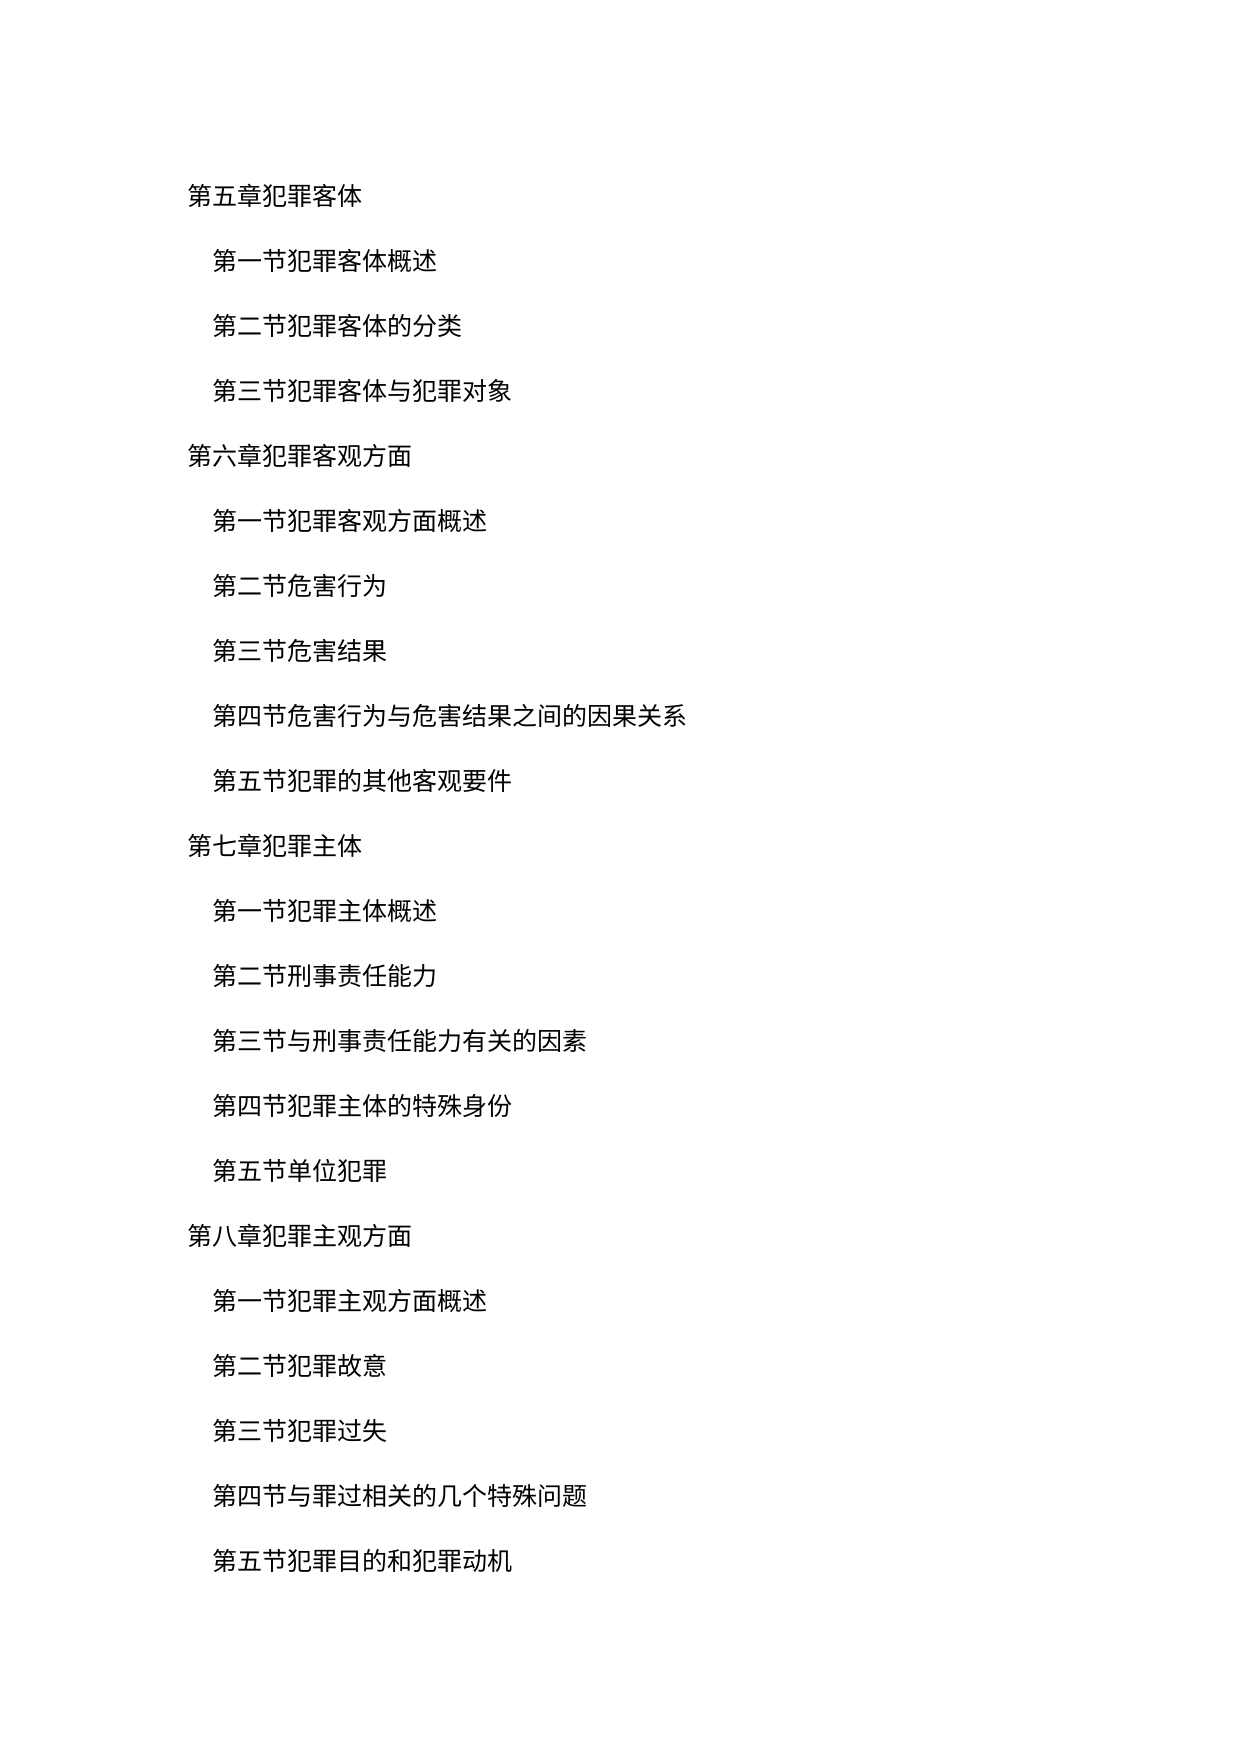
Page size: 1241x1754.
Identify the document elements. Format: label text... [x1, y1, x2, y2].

text 第一节犯罪客体概述 [187, 227, 1053, 292]
text 第一节犯罪主体概述 [187, 877, 1053, 942]
text 第二节犯罪客体的分类 [187, 292, 1053, 357]
text 第七章犯罪主体 [187, 812, 1053, 877]
text 第四节危害行为与危害结果之间的因果关系 [187, 682, 1053, 747]
text 第四节犯罪主体的特殊身份 [187, 1072, 1053, 1137]
text 第三节危害结果 [187, 617, 1053, 682]
text 第三节与刑事责任能力有关的因素 [187, 1007, 1053, 1072]
text 第五章犯罪客体 [187, 162, 1053, 227]
text 第六章犯罪客观方面 [187, 422, 1053, 487]
text 第四节与罪过相关的几个特殊问题 [187, 1462, 1053, 1527]
text 第五节单位犯罪 [187, 1137, 1053, 1202]
text 第一节犯罪主观方面概述 [187, 1267, 1053, 1332]
text 第五节犯罪目的和犯罪动机 [187, 1527, 1053, 1592]
text 第二节危害行为 [187, 552, 1053, 617]
text 第五节犯罪的其他客观要件 [187, 747, 1053, 812]
text 第三节犯罪客体与犯罪对象 [187, 357, 1053, 422]
text 第一节犯罪客观方面概述 [187, 487, 1053, 552]
text 第八章犯罪主观方面 [187, 1202, 1053, 1267]
text 第二节刑事责任能力 [187, 942, 1053, 1007]
text 第二节犯罪故意 [187, 1332, 1053, 1397]
text 第三节犯罪过失 [187, 1397, 1053, 1462]
